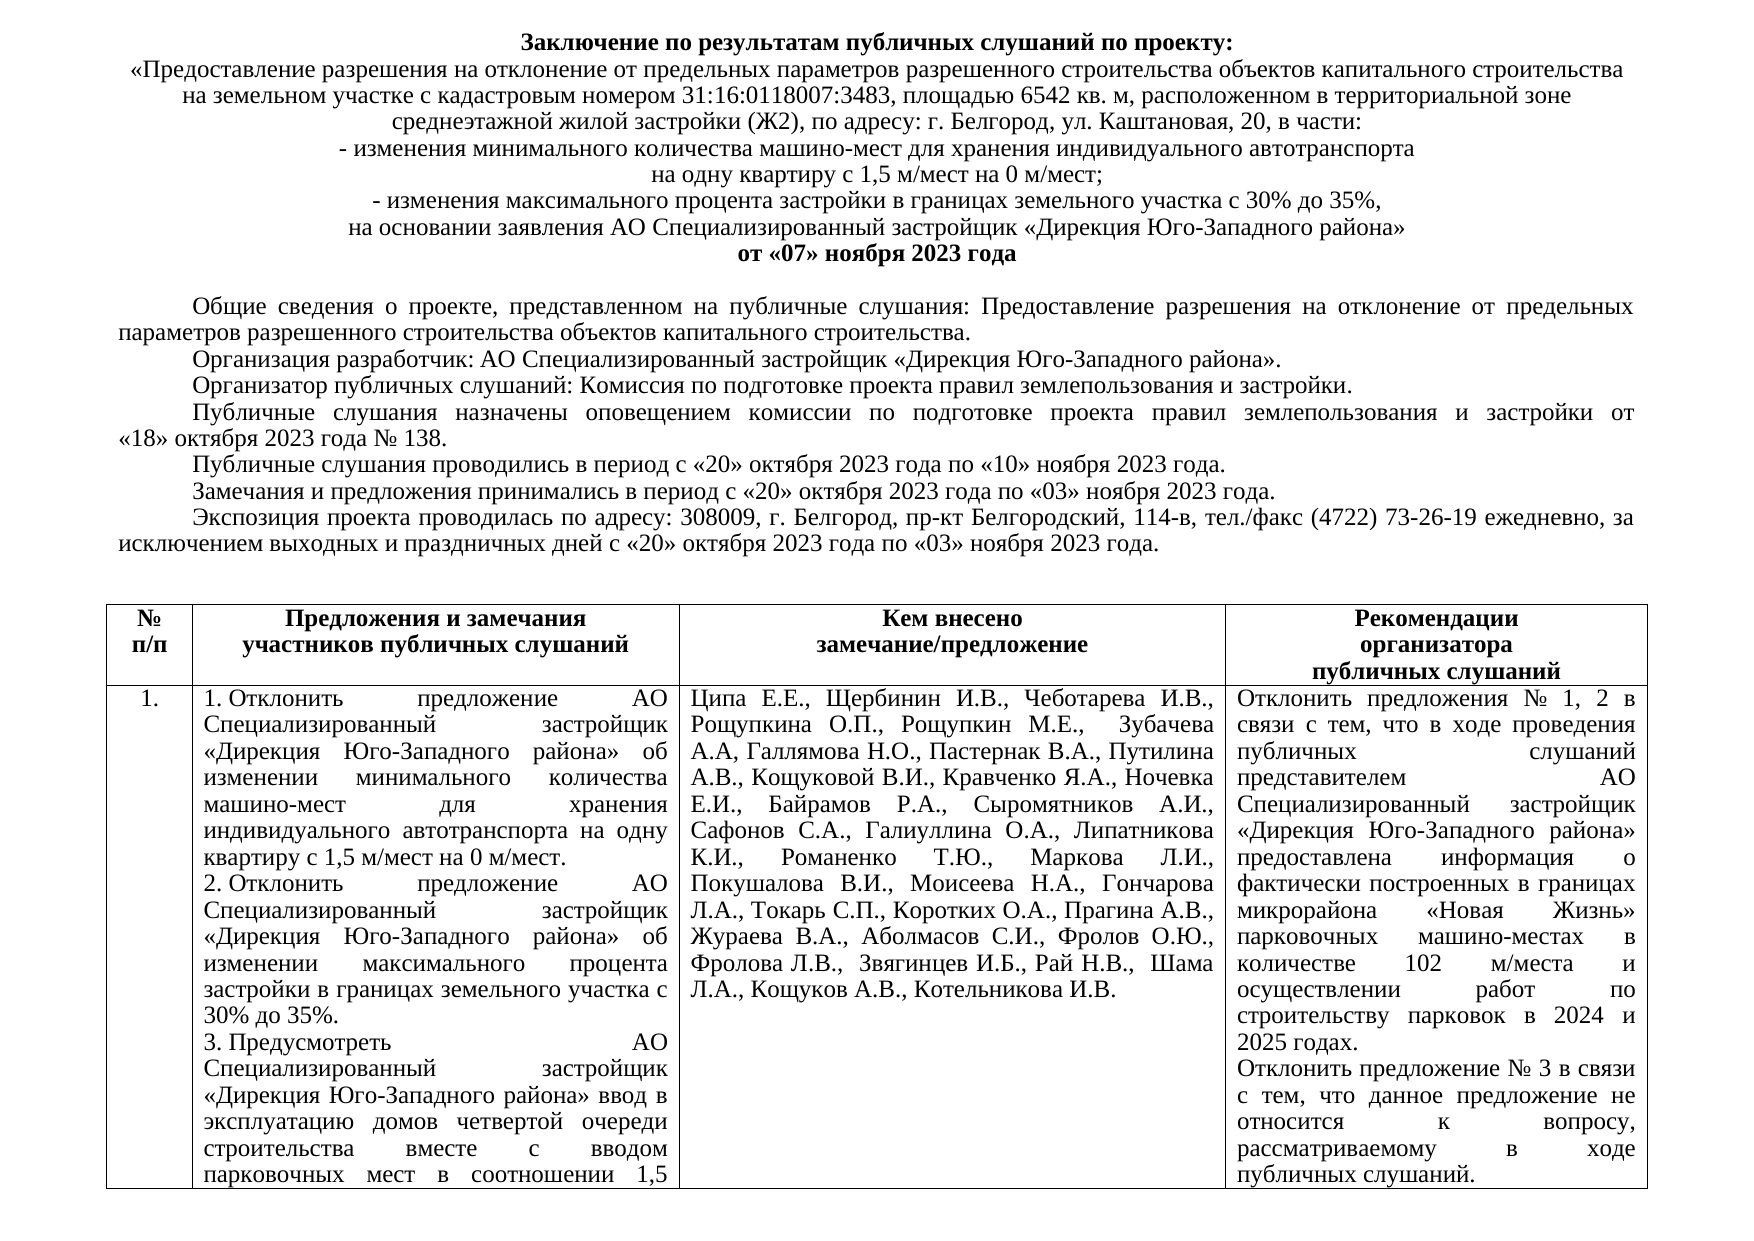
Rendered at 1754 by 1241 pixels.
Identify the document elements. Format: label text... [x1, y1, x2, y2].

table_header Предложения и замечания участников публичных слушаний [193, 605, 679, 684]
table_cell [193, 686, 679, 1188]
text Замечания и предложения принимались в период с «20» октября 2023 года по «03» ноября 2023 года. [118, 478, 1636, 504]
text Организация разработчик: АО Специализированный застройщик «Дирекция Юго-Западного района». [118, 346, 1636, 372]
text Заключение по результатам публичных слушаний по проекту: [118, 29, 1636, 56]
text Организатор публичных слушаний: Комиссия по подготовке проекта правил землепользования и застройки. [118, 372, 1636, 399]
text на основании заявления АО Специализированный застройщик «Дирекция Юго-Западного района» [118, 214, 1636, 241]
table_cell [680, 686, 1225, 1188]
text «Предоставление разрешения на отклонение от предельных параметров разрешенного строительства объектов капитального строительства на земельном участке с кадастровым номером 31:16:0118007:3483, площадью 6542 кв. м, расположенном в территориальной зоне среднеэтажной жилой застройки (Ж2), по адресу: г. Белгород, ул. Каштановая, 20, в части: [118, 56, 1636, 135]
text - изменения максимального процента застройки в границах земельного участка с 30% до 35%, [118, 188, 1636, 214]
table_cell 1. [107, 686, 192, 1188]
table_header Рекомендации организатора публичных слушаний [1226, 605, 1647, 684]
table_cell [1226, 686, 1647, 1188]
text на одну квартиру с 1,5 м/мест на 0 м/мест; [118, 162, 1636, 188]
table_header Кем внесено замечание/предложение [680, 605, 1225, 684]
text Экспозиция проекта проводилась по адресу: 308009, г. Белгород, пр-кт Белгородский, 114-в, тел./факс (4722) 73-26-19 ежедневно, за исключением выходных и праздничных дней с «20» октября 2023 года по «03» ноября 2023 года. [118, 504, 1636, 557]
table_header № п/п [107, 605, 192, 684]
text Публичные слушания проводились в период с «20» октября 2023 года по «10» ноября 2023 года. [118, 452, 1636, 478]
text от «07» ноября 2023 года [118, 241, 1636, 267]
text Публичные слушания назначены оповещением комиссии по подготовке проекта правил землепользования и застройки от «18» октября 2023 года № 138. [118, 399, 1636, 452]
text - изменения минимального количества машино-мест для хранения индивидуального автотранспорта [118, 135, 1636, 162]
text Общие сведения о проекте, представленном на публичные слушания: Предоставление разрешения на отклонение от предельных параметров разрешенного строительства объектов капитального строительства. [118, 293, 1636, 346]
